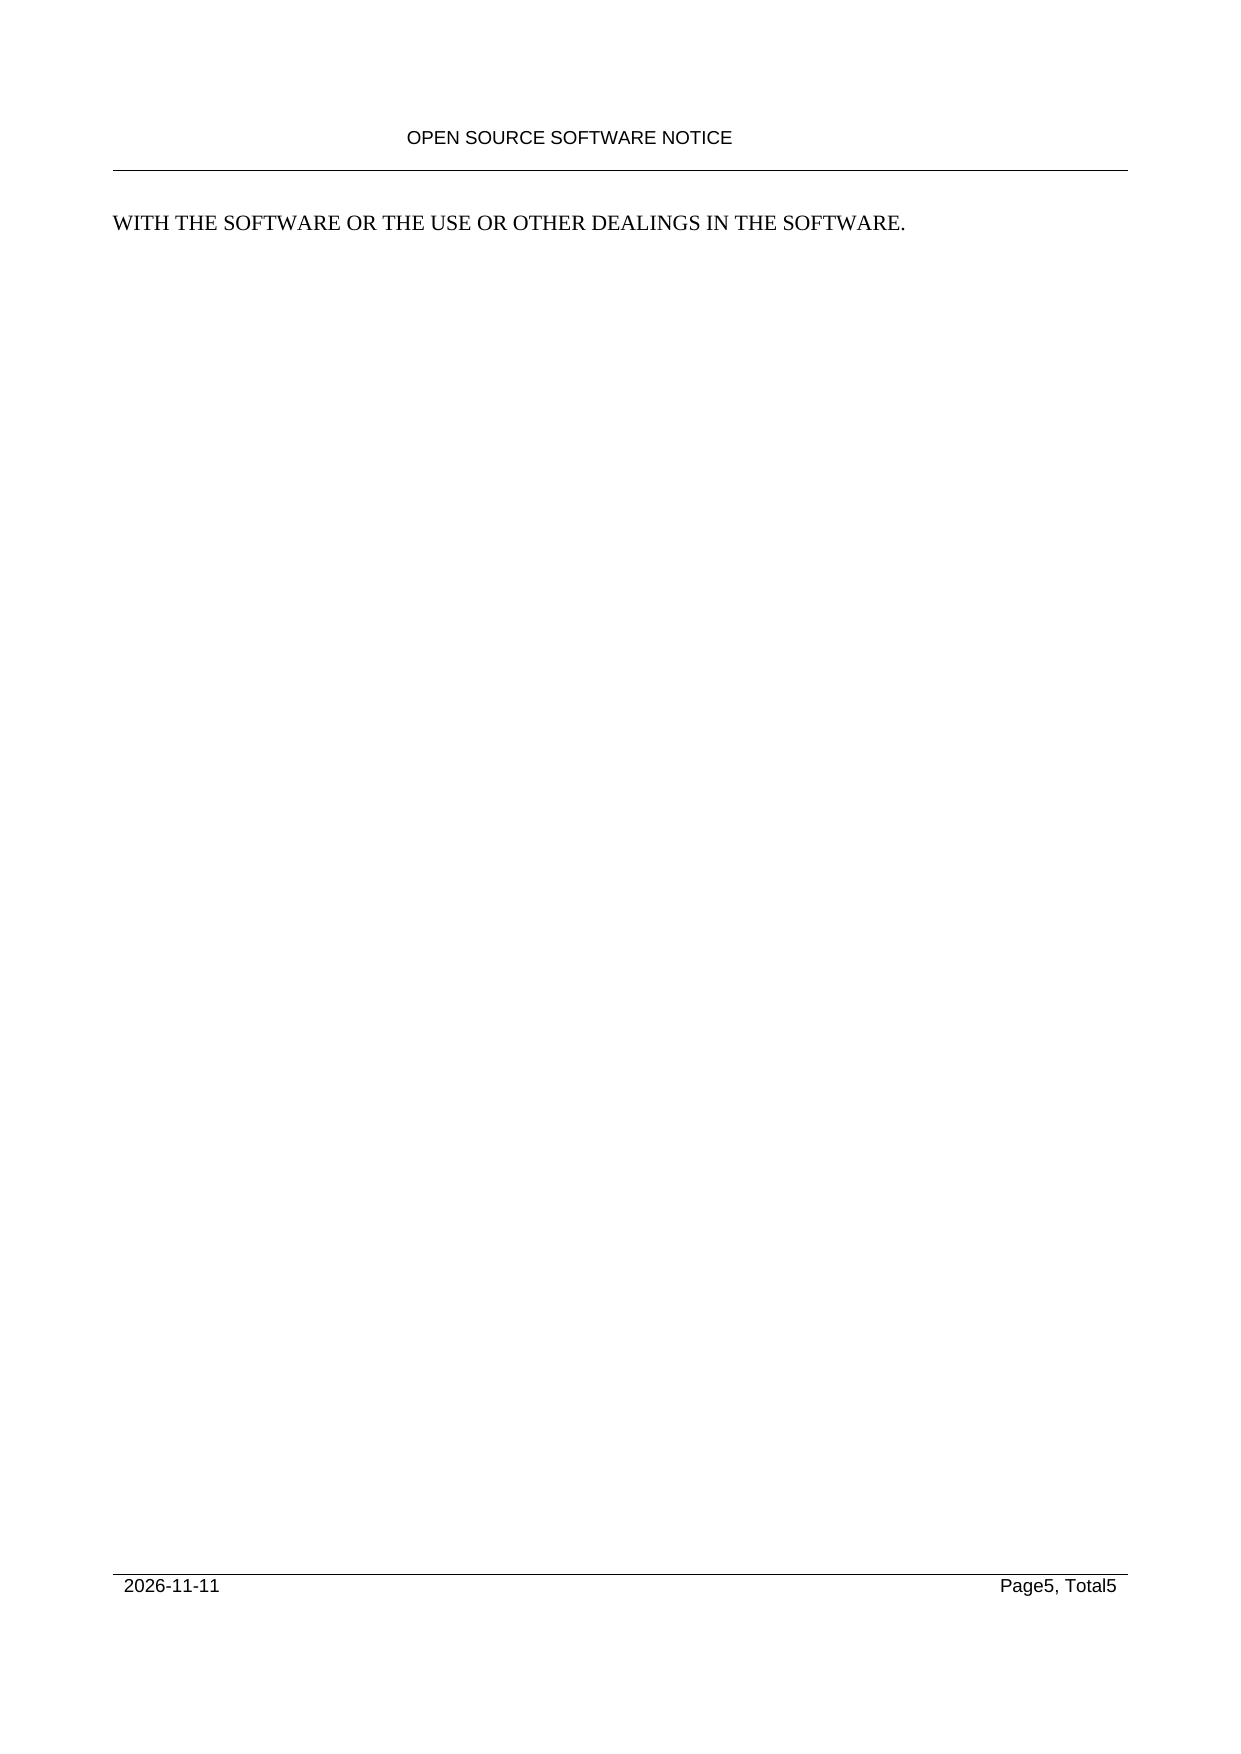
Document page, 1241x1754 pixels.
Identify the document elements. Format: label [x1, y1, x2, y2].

text [112, 206, 1128, 239]
